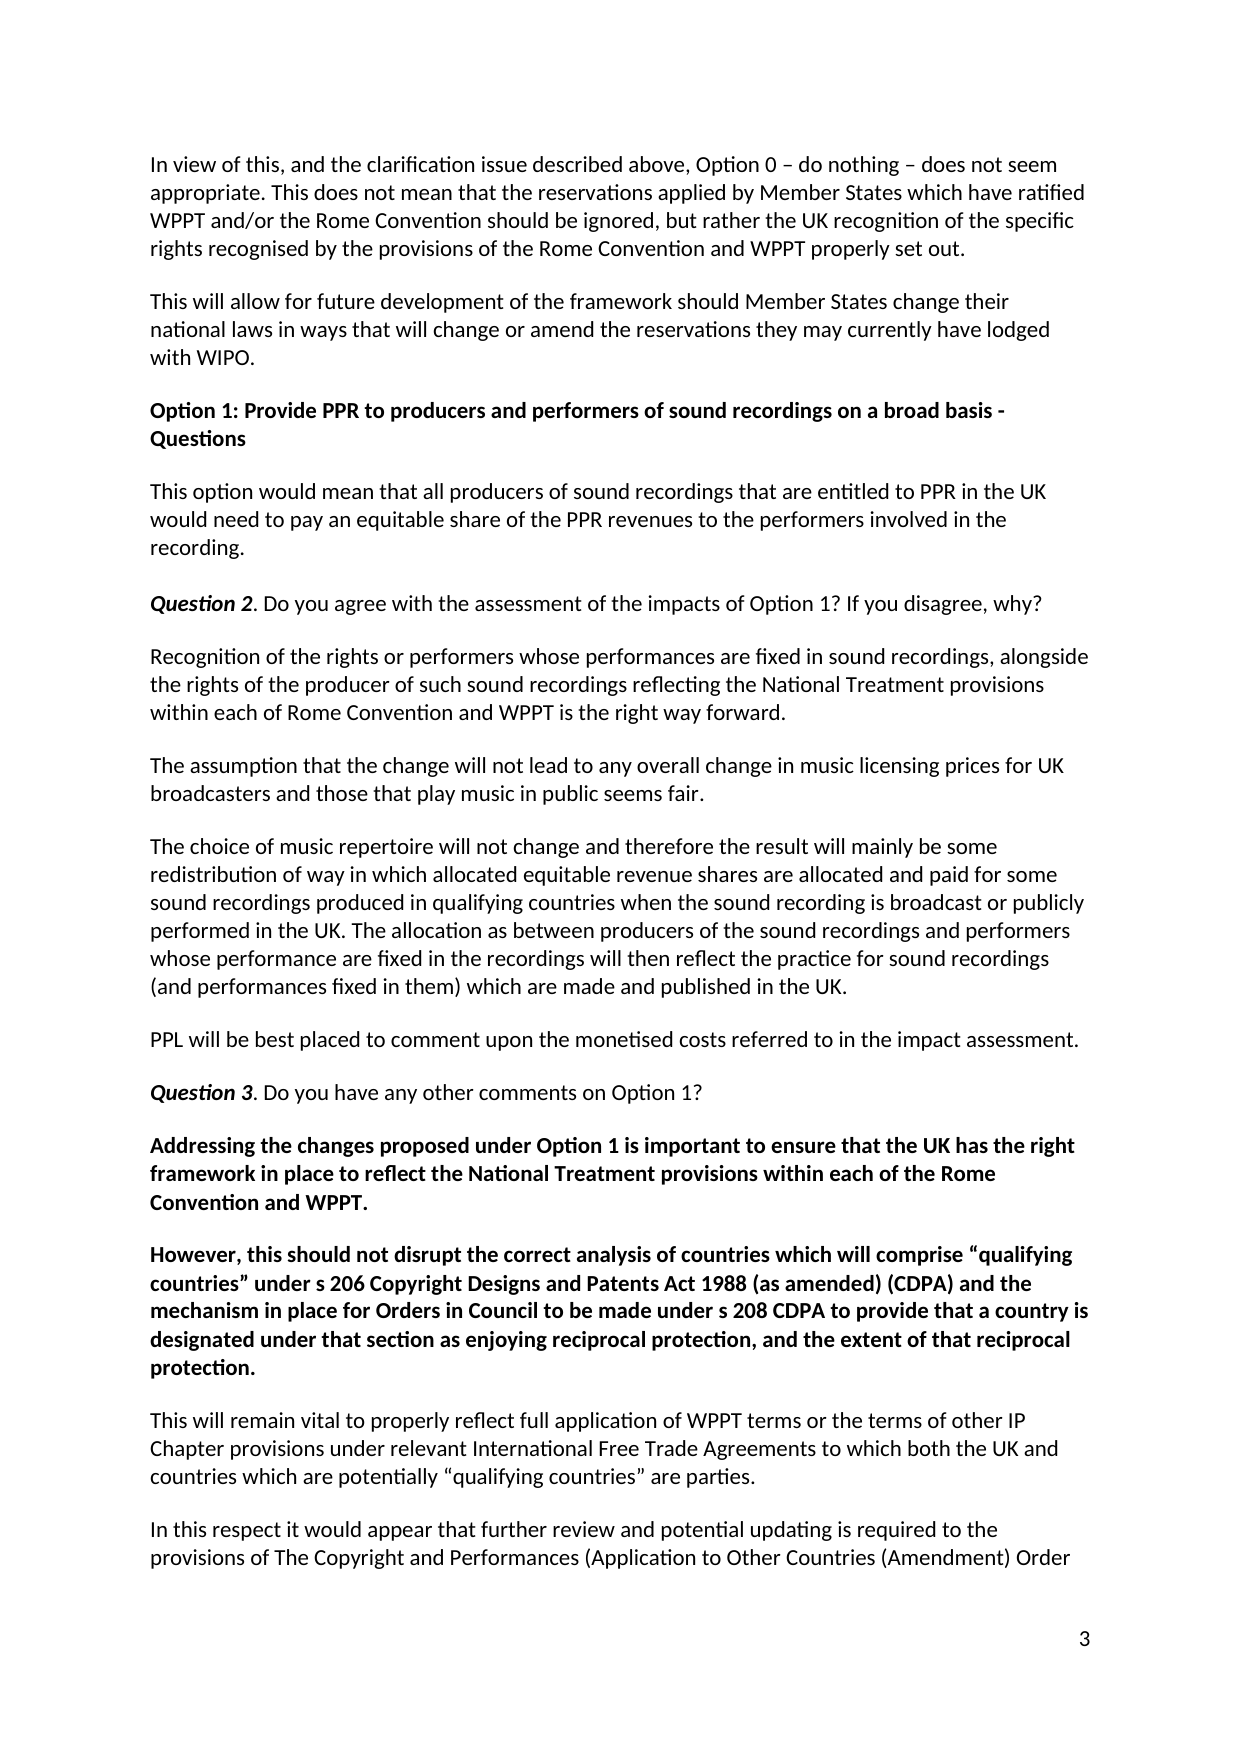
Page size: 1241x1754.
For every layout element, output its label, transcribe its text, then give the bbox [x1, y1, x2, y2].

text Recognition of the rights or performers whose performances are fixed in sound recordings, alongside the rights of the producer of such sound recordings reflecting the National Treatment provisions within each of Rome Convention and WPPT is the right way forward. [150, 642, 1090, 726]
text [150, 1515, 1090, 1571]
text Question 2. Do you agree with the assessment of the impacts of Option 1? If you disagree, why? [150, 589, 1090, 617]
text In view of this, and the clarification issue described above, Option 0 – do nothing – does not seem appropriate. This does not mean that the reservations applied by Member States which have ratified WPPT and/or the Rome Convention should be ignored, but rather the UK recognition of the specific rights recognised by the provisions of the Rome Convention and WPPT properly set out. [150, 150, 1090, 262]
text PPL will be best placed to comment upon the monetised costs referred to in the impact assessment. [150, 1026, 1090, 1053]
text The choice of music repertoire will not change and therefore the result will mainly be some redistribution of way in which allocated equitable revenue shares are allocated and paid for some sound recordings produced in qualifying countries when the sound recording is broadcast or publicly performed in the UK. The allocation as between producers of the sound recordings and performers whose performance are fixed in the recordings will then reflect the practice for sound recordings (and performances fixed in them) which are made and published in the UK. [150, 832, 1090, 1001]
text This will allow for future development of the framework should Member States change their national laws in ways that will change or amend the reservations they may currently have lodged with WIPO. [150, 287, 1090, 371]
text This option would mean that all producers of sound recordings that are entitled to PPR in the UK would need to pay an equitable share of the PPR revenues to the performers involved in the recording. [150, 477, 1090, 561]
text This will remain vital to properly reflect full application of WPPT terms or the terms of other IP Chapter provisions under relevant International Free Trade Agreements to which both the UK and countries which are potentially “qualifying countries” are parties. [150, 1406, 1090, 1490]
text However, this should not disrupt the correct analysis of countries which will comprise “qualifying countries” under s 206 Copyright Designs and Patents Act 1988 (as amended) (CDPA) and the mechanism in place for Orders in Council to be made under s 208 CDPA to provide that a country is designated under that section as enjoying reciprocal protection, and the extent of that reciprocal protection. [150, 1241, 1090, 1381]
text The assumption that the change will not lead to any overall change in music licensing prices for UK broadcasters and those that play music in public seems fair. [150, 751, 1090, 807]
text Question 3. Do you have any other comments on Option 1? [150, 1078, 1090, 1107]
text Addressing the changes proposed under Option 1 is important to ensure that the UK has the right framework in place to reflect the National Treatment provisions within each of the Rome Convention and WPPT. [150, 1132, 1090, 1216]
text Option 1: Provide PPR to producers and performers of sound recordings on a broad basis - Questions [150, 396, 1090, 452]
